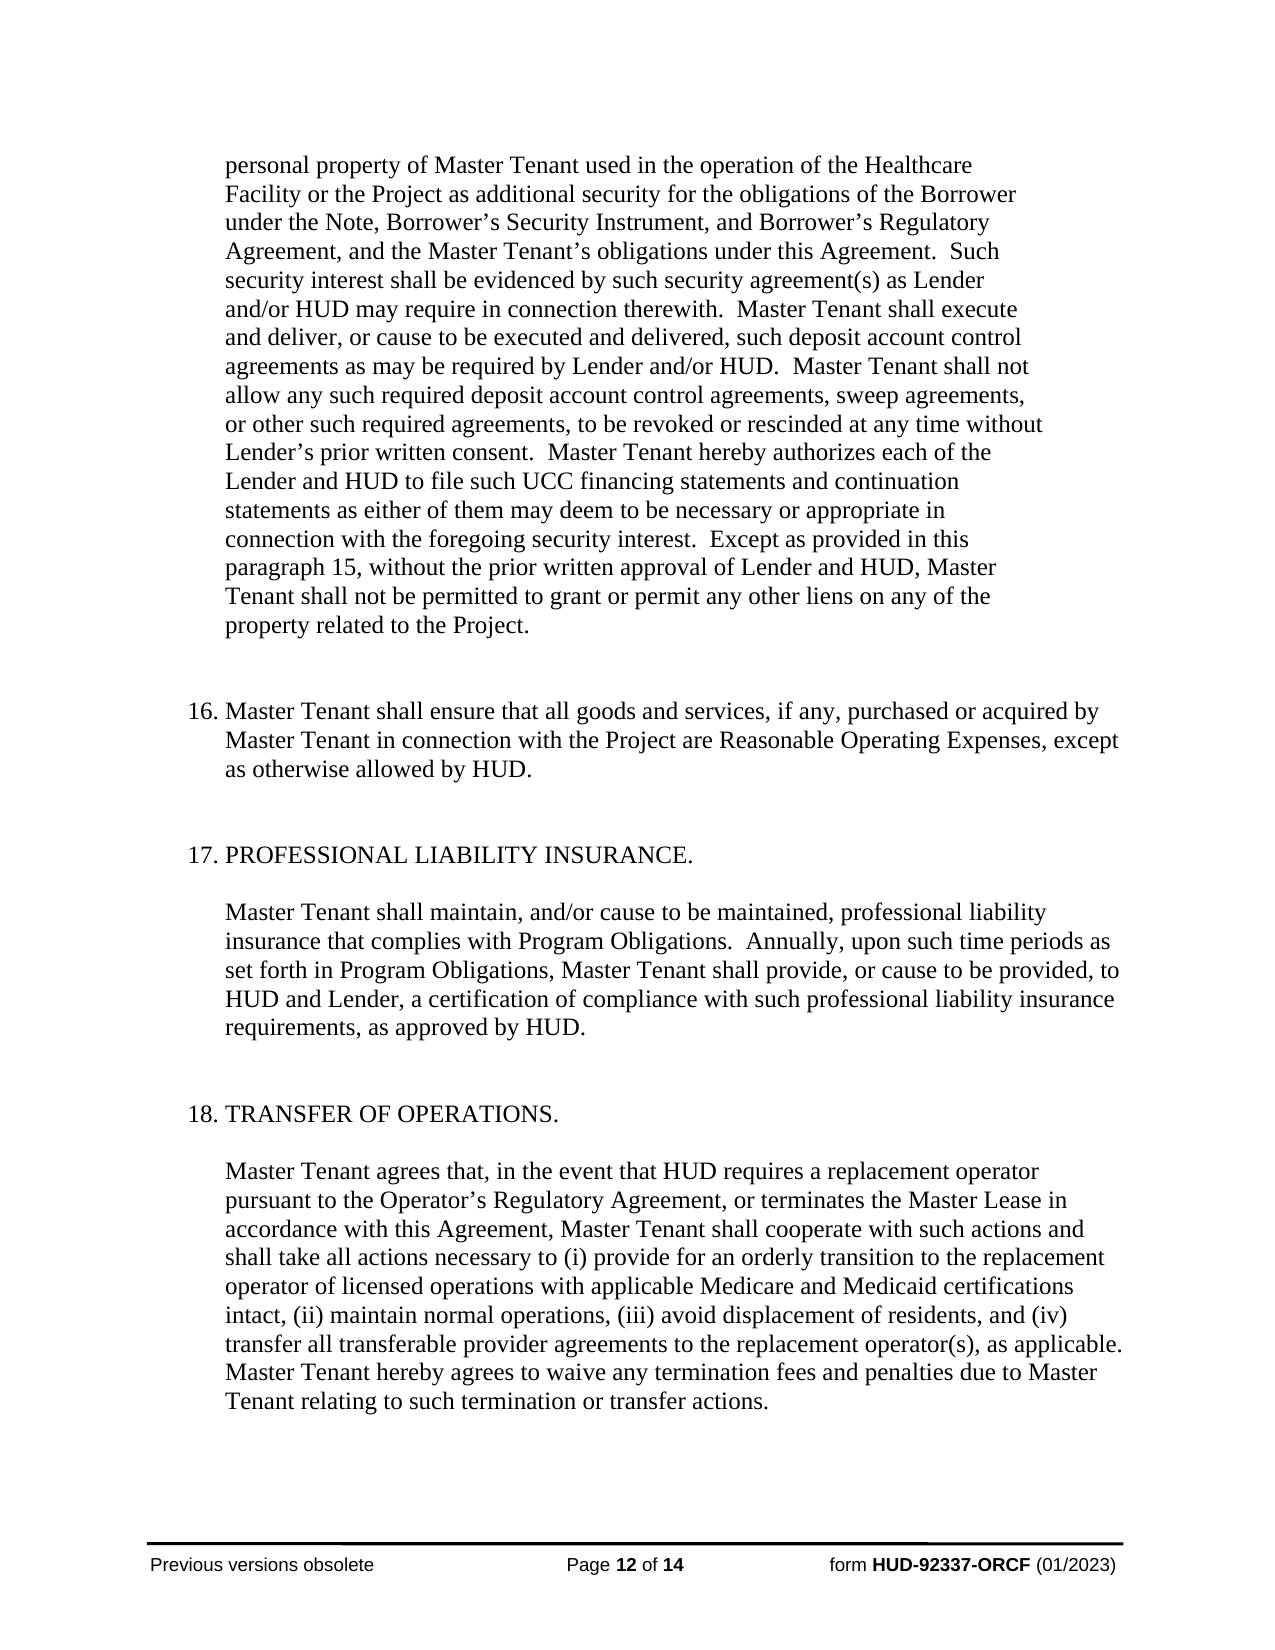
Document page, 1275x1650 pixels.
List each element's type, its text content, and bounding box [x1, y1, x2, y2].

list Master Tenant shall ensure that all goods and services, if any, purchased or acquired by Master Tenant in connection with the Project are Reasonable Operating Expenses, except as otherwise allowed by HUD. [187, 696, 1125, 782]
text Master Tenant agrees that, in the event that HUD requires a replacement operator [225, 1156, 1125, 1185]
list PROFESSIONAL LIABILITY INSURANCE. [187, 840, 1125, 869]
list TRANSFER OF OPERATIONS. [187, 1099, 1125, 1127]
text pursuant to the Operator’s Regulatory Agreement, or terminates the Master Lease in accordance with this Agreement, Master Tenant shall cooperate with such actions and shall take all actions necessary to (i) provide for an orderly transition to the replacement operator of licensed operations with applicable Medicare and Medicaid certifications intact, (ii) maintain normal operations, (iii) avoid displacement of residents, and (iv) transfer all transferable provider agreements to the replacement operator(s), as applicable. Master Tenant hereby agrees to waive any termination fees and penalties due to Master Tenant relating to such termination or transfer actions. [225, 1185, 1125, 1415]
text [225, 150, 1050, 639]
text Master Tenant shall maintain, and/or cause to be maintained, professional liability insurance that complies with Program Obligations. Annually, upon such time periods as set forth in Program Obligations, Master Tenant shall provide, or cause to be provided, to HUD and Lender, a certification of compliance with such professional liability insurance requirements, as approved by HUD. [225, 897, 1125, 1041]
